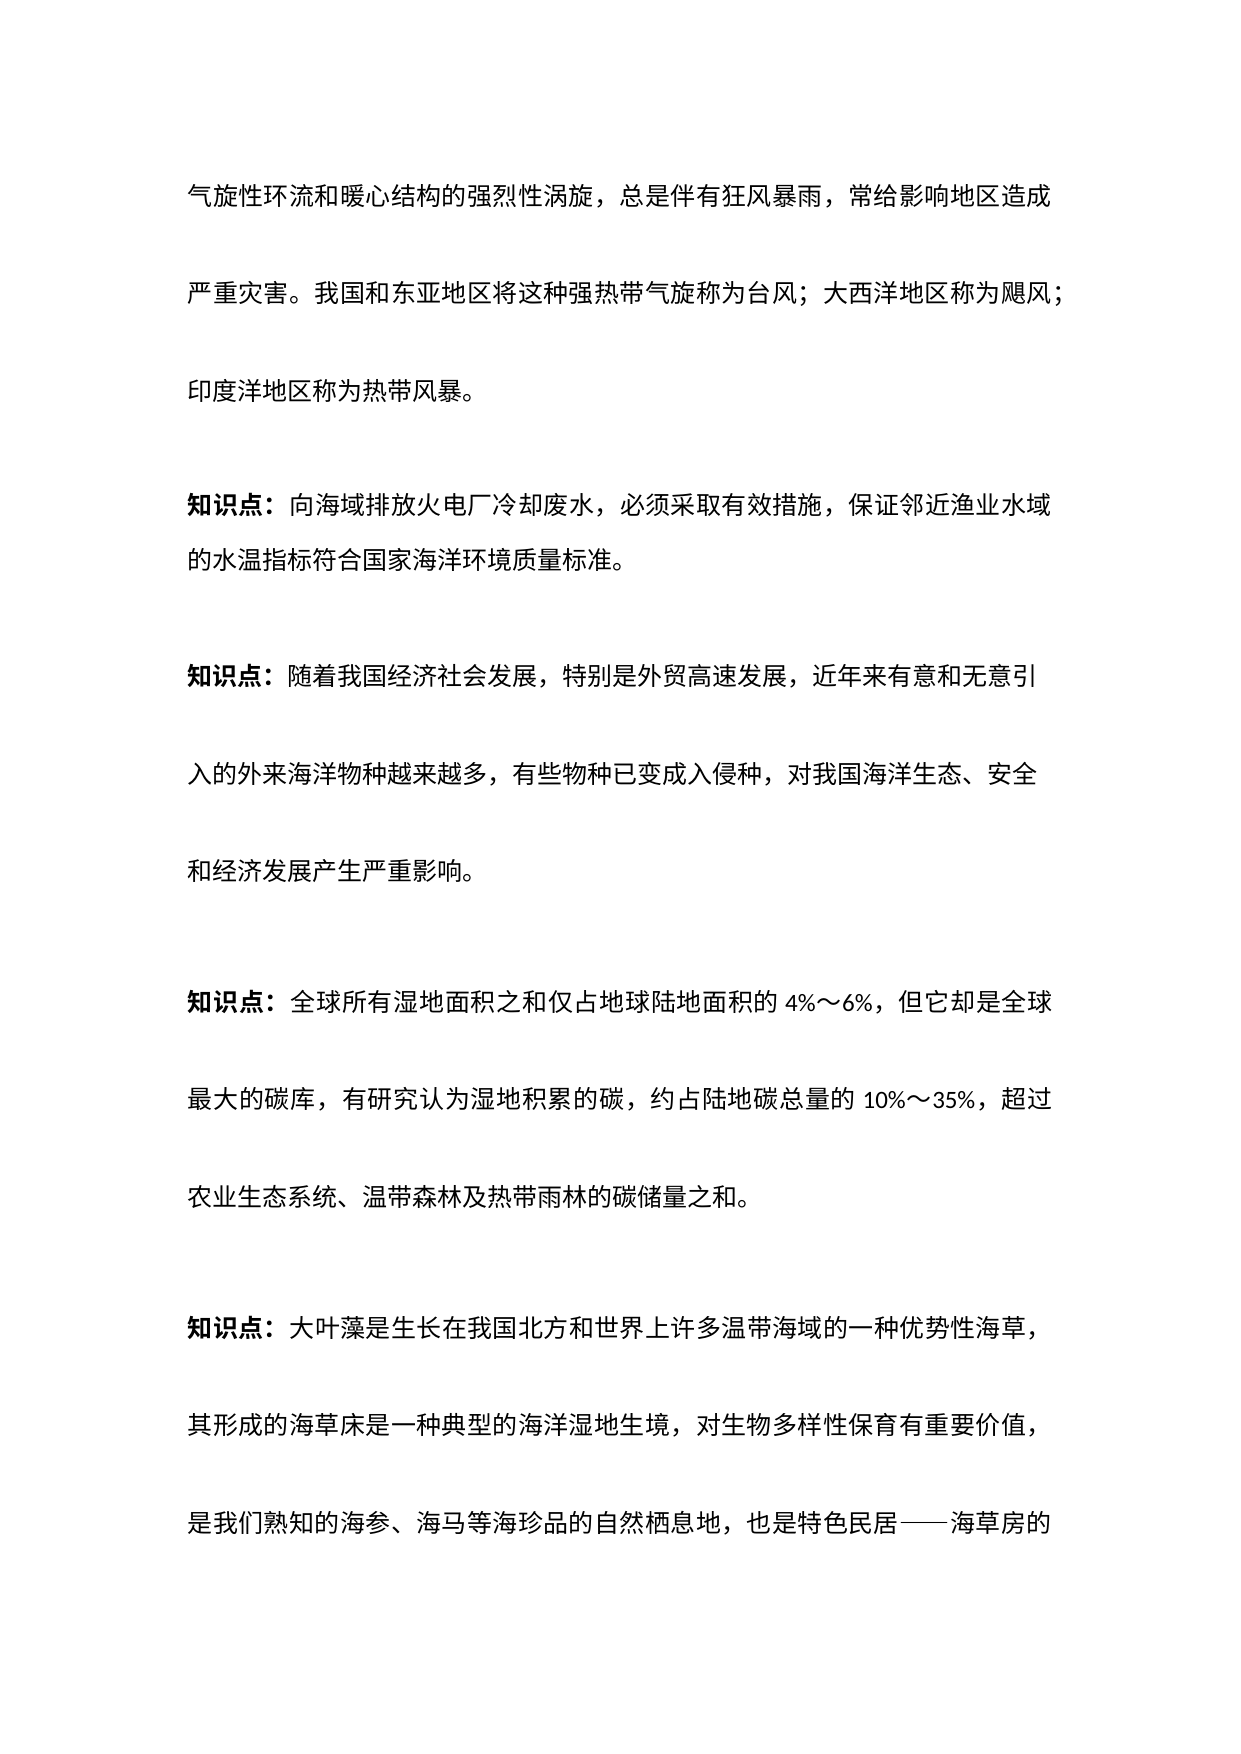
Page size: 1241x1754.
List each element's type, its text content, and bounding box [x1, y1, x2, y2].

text 知识点：全球所有湿地面积之和仅占地球陆地面积的4%～6%，但它却是全球最大的碳库，有研究认为湿地积累的碳，约占陆地碳总量的10%～35%，超过农业生态系统、温带森林及热带雨林的碳储量之和。 [187, 968, 1053, 1228]
text 知识点：向海域排放火电厂冷却废水，必须采取有效措施，保证邻近渔业水域的水温指标符合国家海洋环境质量标准。 [187, 486, 1053, 576]
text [187, 162, 1053, 422]
text 知识点：随着我国经济社会发展，特别是外贸高速发展，近年来有意和无意引入的外来海洋物种越来越多，有些物种已变成入侵种，对我国海洋生态、安全和经济发展产生严重影响。 [187, 642, 1053, 902]
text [187, 1294, 1053, 1554]
